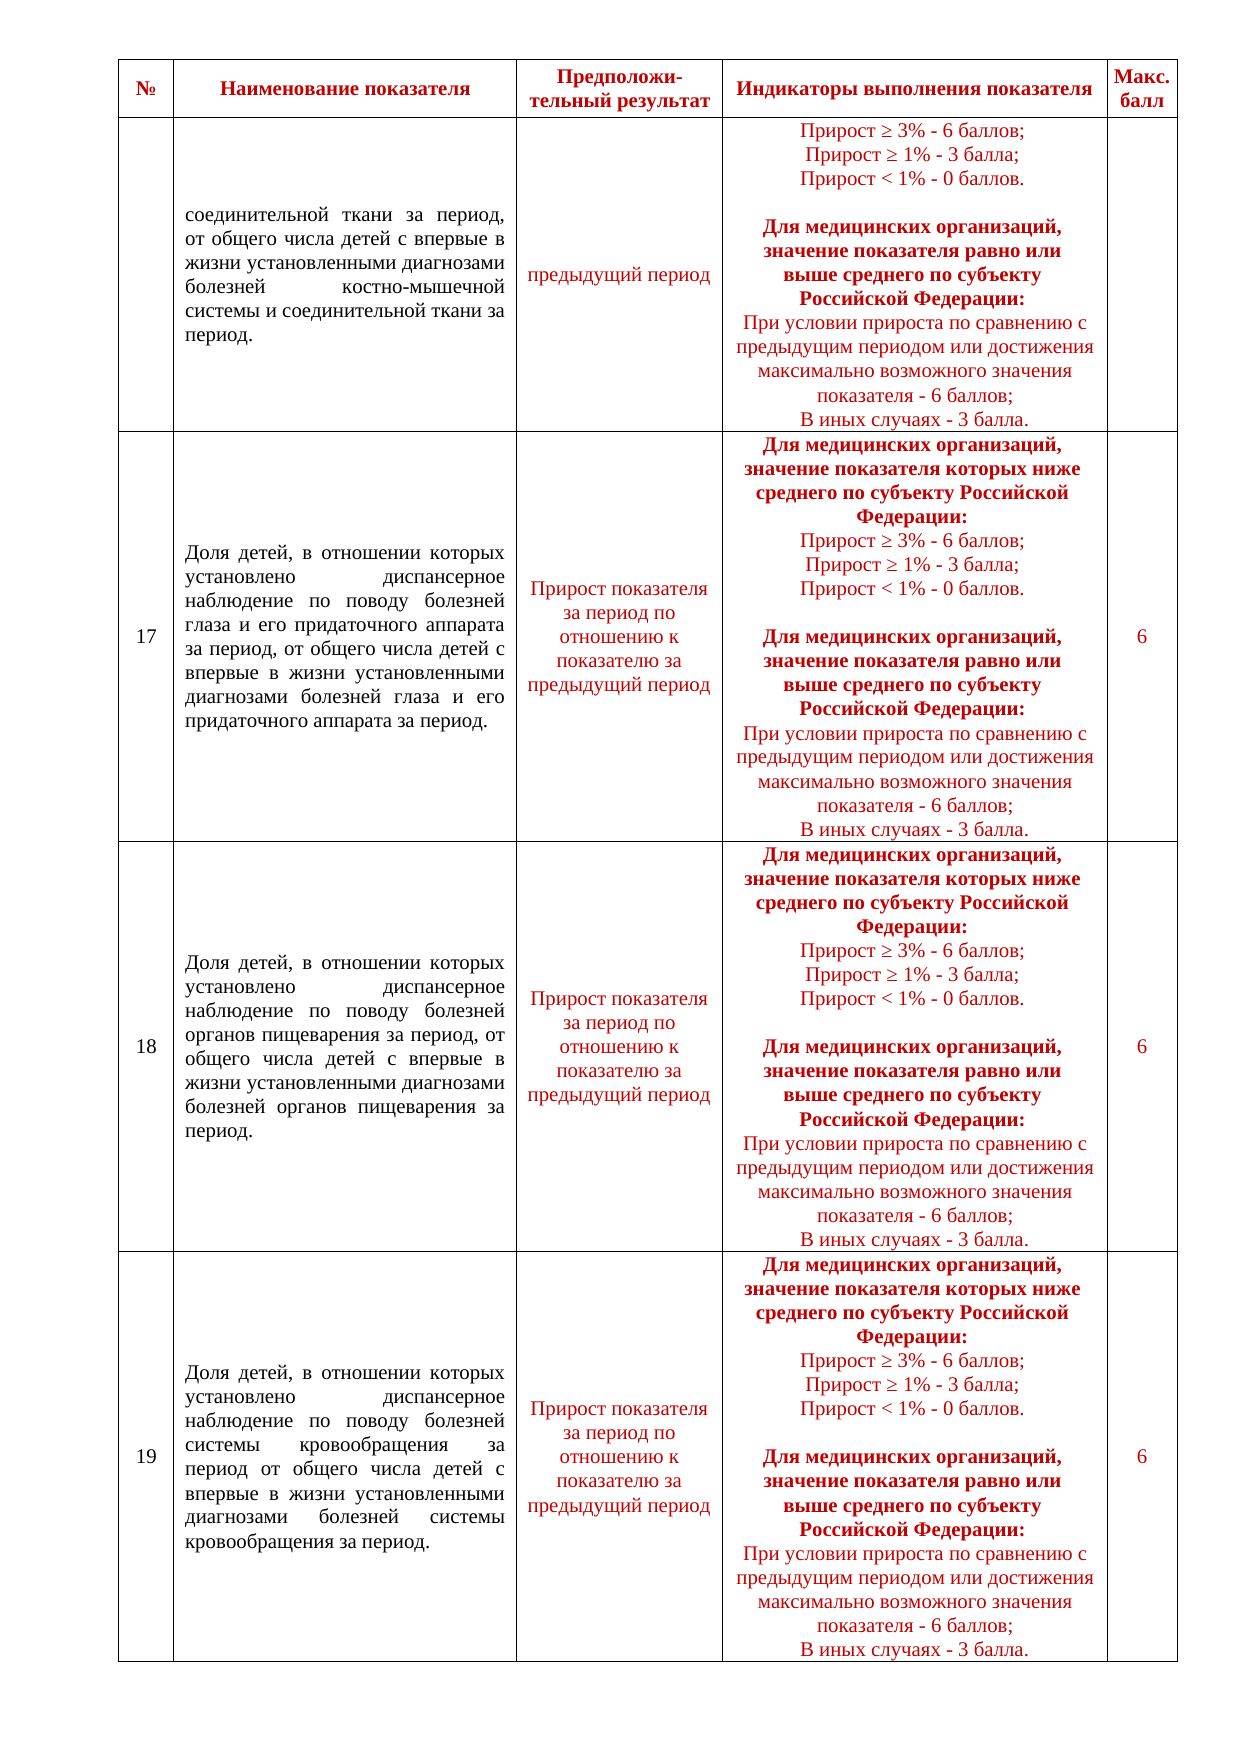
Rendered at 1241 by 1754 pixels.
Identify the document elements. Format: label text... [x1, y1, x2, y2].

table_cell 6 [1108, 118, 1177, 431]
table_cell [723, 1252, 1107, 1661]
table_cell 18 [119, 842, 173, 1251]
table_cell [517, 1252, 722, 1661]
table_cell Доля детей, в отношении которых установлено диспансерное наблюдение по поводу болезней глаза и его придаточного аппарата за период, от общего числа детей с впервые в жизни установленными диагнозами болезней глаза и его придаточного аппарата за период. [174, 432, 516, 841]
table_header Предположи-тельный результат [517, 60, 722, 117]
table_header Индикаторы выполнения показателя [723, 60, 1107, 117]
table_header № [119, 60, 173, 117]
table_cell 6 [1108, 432, 1177, 841]
table_cell 6 [1108, 1252, 1177, 1661]
table_cell 16 [119, 118, 173, 431]
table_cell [723, 118, 1107, 431]
table_cell 19 [119, 1252, 173, 1661]
table_cell Доля детей, в отношении которых установлено диспансерное наблюдение по поводу болезней системы кровообращения за период от общего числа детей с впервые в жизни установленными диагнозами болезней системы кровообращения за период. [174, 1252, 516, 1661]
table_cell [517, 118, 722, 431]
table_cell Доля детей, в отношении которых установлено диспансерное наблюдение по поводу болезней органов пищеварения за период, от общего числа детей с впервые в жизни установленными диагнозами болезней органов пищеварения за период. [174, 842, 516, 1251]
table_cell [174, 118, 516, 431]
table_cell Прирост показателя за период по отношению к показателю за предыдущий период [517, 842, 722, 1251]
table_header Наименование показателя [174, 60, 516, 117]
table_cell 17 [119, 432, 173, 841]
table_cell 6 [1108, 842, 1177, 1251]
table_cell Прирост показателя за период по отношению к показателю за предыдущий период [517, 432, 722, 841]
table_header Макс. балл [1108, 60, 1177, 117]
